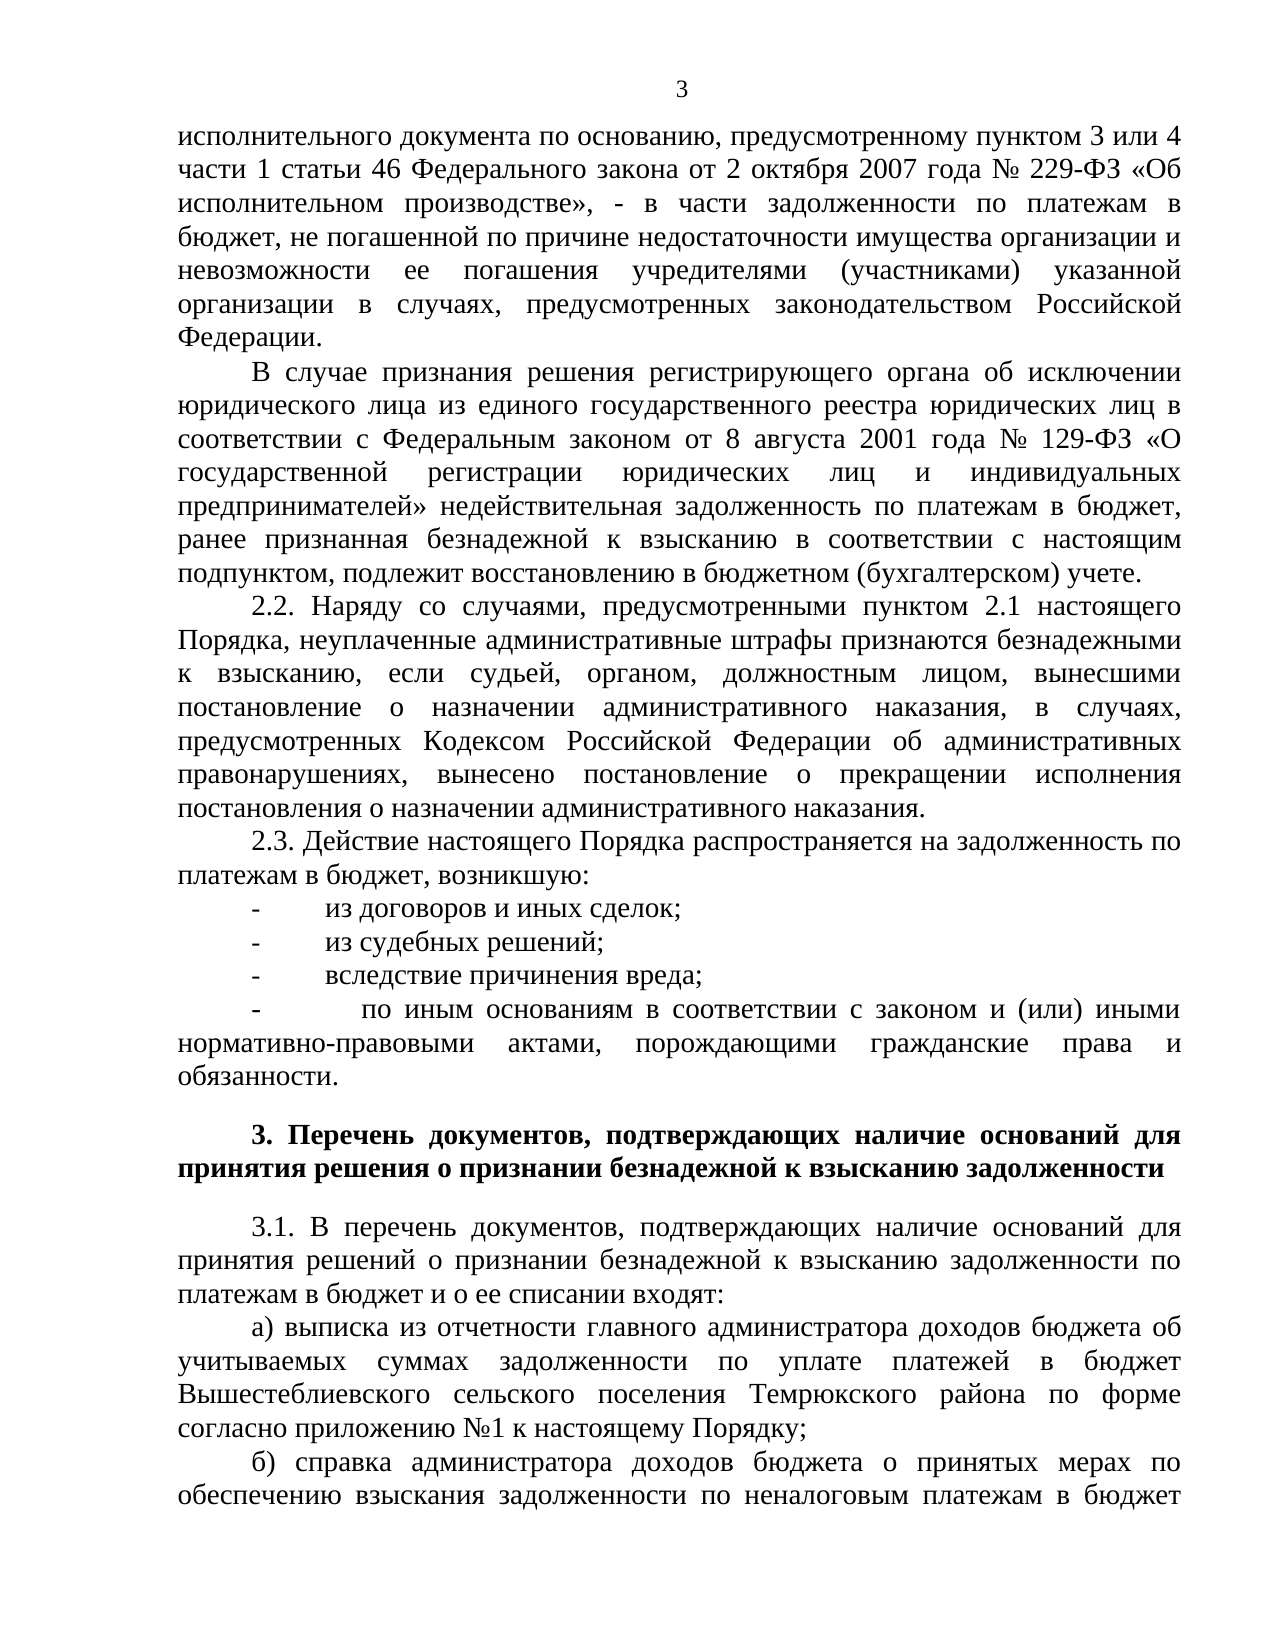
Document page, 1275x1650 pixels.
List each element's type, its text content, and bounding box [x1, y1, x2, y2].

list из договоров и иных сделок; [177, 890, 1182, 924]
list 3. Перечень документов, подтверждающих наличие оснований для принятия решения о признании безнадежной к взысканию задолженности [177, 1117, 1182, 1184]
list В случае признания решения регистрирующего органа об исключении юридического лица из единого государственного реестра юридических лиц в соответствии с Федеральным законом от 8 августа 2001 года № 129-ФЗ «О государственной регистрации юридических лиц и индивидуальных предпринимателей» недействительная задолженность по платежам в бюджет, ранее признанная безнадежной к взысканию в соответствии с настоящим подпунктом, подлежит восстановлению в бюджетном (бухгалтерском) учете. [177, 354, 1182, 588]
list 2.3. Действие настоящего Порядка распространяется на задолженность по платежам в бюджет, возникшую: [177, 823, 1182, 890]
text - по иным основаниям в соответствии с законом и (или) иными нормативно-правовыми актами, порождающими гражданские права и обязанности. [177, 991, 1182, 1092]
list 3.1. В перечень документов, подтверждающих наличие оснований для принятия решений о признании безнадежной к взысканию задолженности по платежам в бюджет и о ее списании входят: [177, 1209, 1182, 1309]
list 2.2. Наряду со случаями, предусмотренными пунктом 2.1 настоящего Порядка, неуплаченные административные штрафы признаются безнадежными к взысканию, если судьей, органом, должностным лицом, вынесшими постановление о назначении административного наказания, в случаях, предусмотренных Кодексом Российской Федерации об административных правонарушениях, вынесено постановление о прекращении исполнения постановления о назначении административного наказания. [177, 588, 1182, 823]
list из судебных решений; [177, 924, 1182, 957]
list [177, 118, 1182, 353]
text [177, 1444, 1182, 1511]
list вследствие причинения вреда; [177, 957, 1182, 991]
text а) выписка из отчетности главного администратора доходов бюджета об учитываемых суммах задолженности по уплате платежей в бюджет Вышестеблиевского сельского поселения Темрюкского района по форме согласно приложению №1 к настоящему Порядку; [177, 1309, 1182, 1444]
